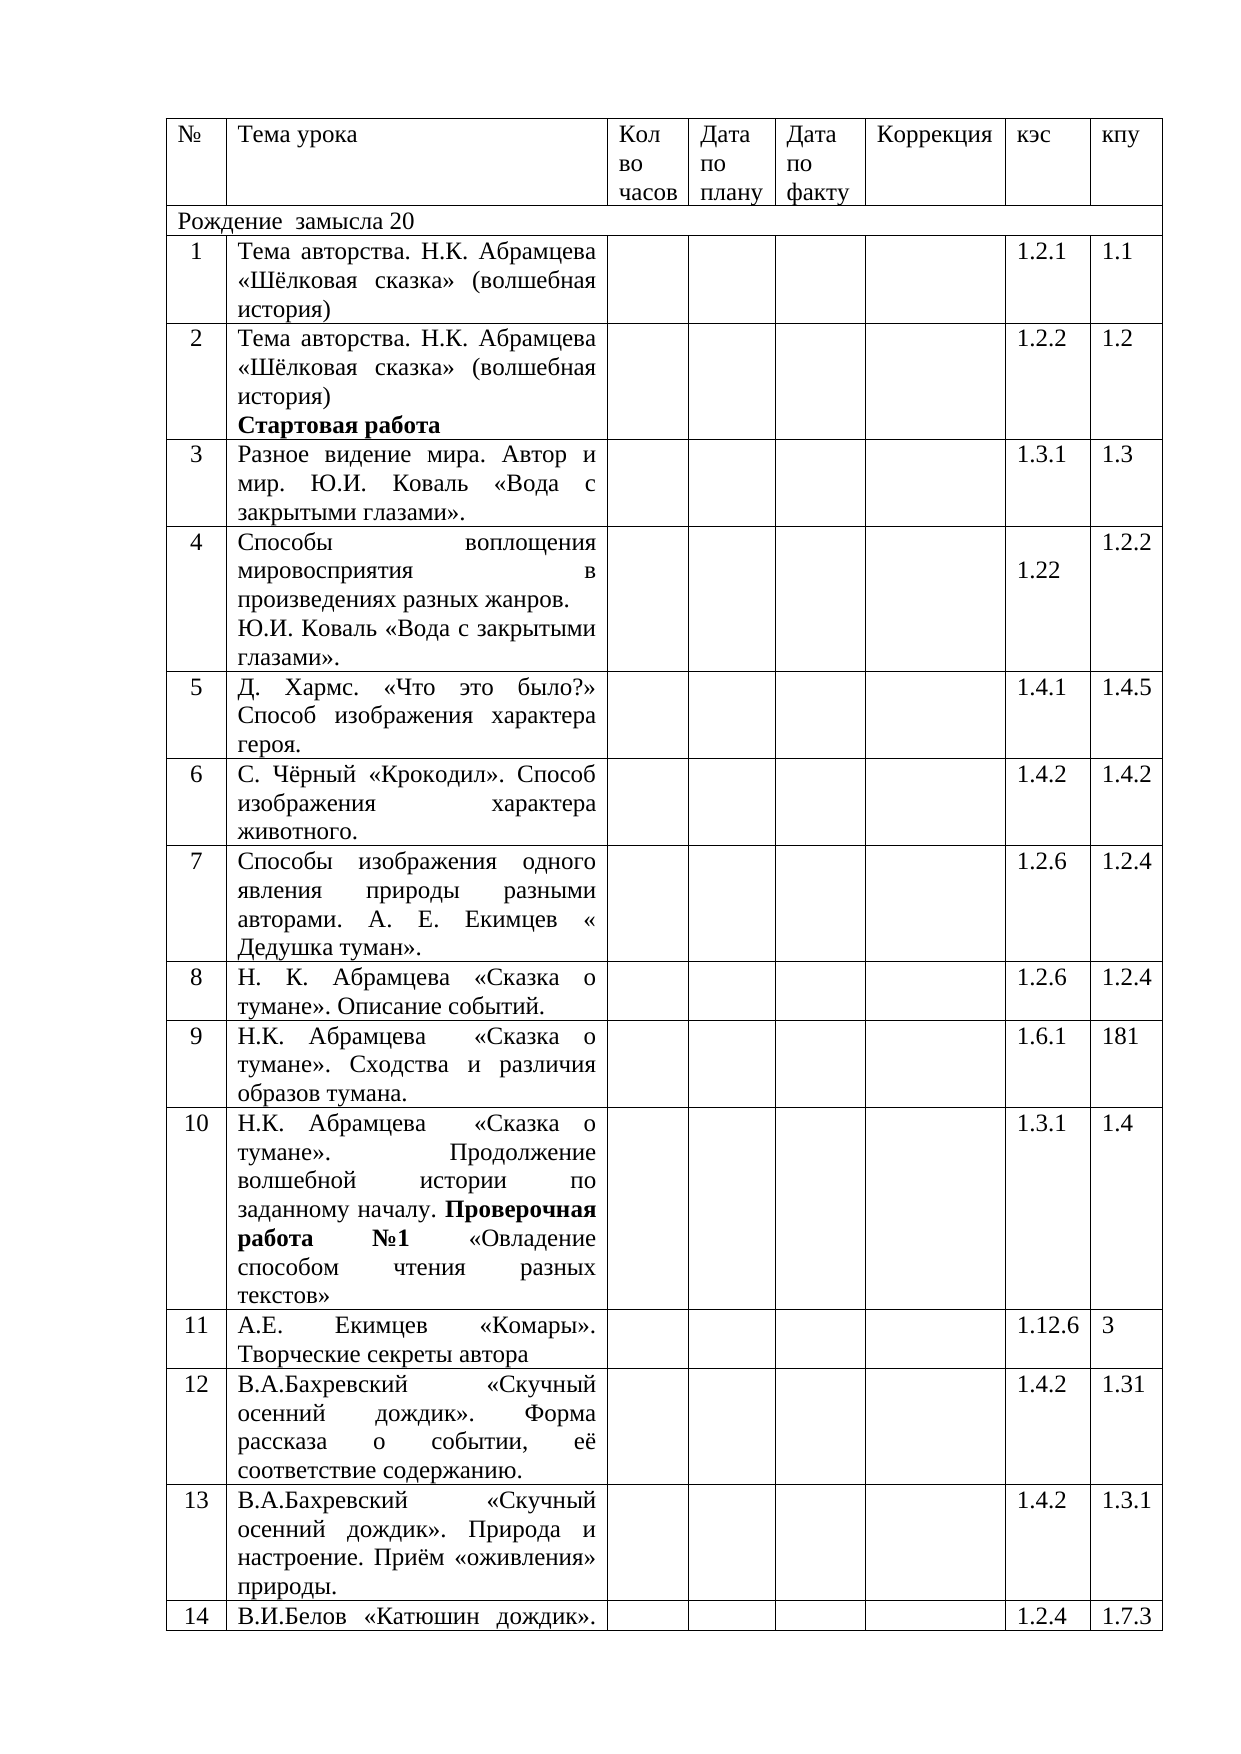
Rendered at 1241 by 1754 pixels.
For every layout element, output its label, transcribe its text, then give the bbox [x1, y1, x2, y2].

table_cell 1.4.2 [1006, 1485, 1090, 1600]
table_cell 3 [1091, 1310, 1162, 1368]
table_cell Тема авторства. Н.К. Абрамцева «Шёлковая сказка» (волшебная история) Стартовая работа [227, 324, 607, 438]
table_cell 1.2.6 [1006, 962, 1090, 1020]
table_cell [689, 1108, 775, 1309]
table_cell 14 [167, 1601, 226, 1630]
table_header Дата по плану [689, 119, 775, 205]
table_cell [866, 324, 1005, 438]
table_cell [689, 1310, 775, 1368]
table_cell С. Чёрный «Крокодил». Способ изображения характера животного. [227, 759, 607, 845]
table_cell 1.1 [1091, 236, 1162, 322]
table_header Тема урока [227, 119, 607, 205]
table_cell 6 [167, 759, 226, 845]
table_cell [776, 1021, 865, 1107]
table_cell 1.4.1 [1006, 672, 1090, 758]
table_cell [866, 759, 1005, 845]
table_cell Н. К. Абрамцева «Сказка о тумане». Описание событий. [227, 962, 607, 1020]
table_cell [689, 1601, 775, 1630]
table_header Дата по факту [776, 119, 865, 205]
table_cell [689, 236, 775, 322]
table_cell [227, 1601, 607, 1630]
table_cell [866, 1485, 1005, 1600]
table_cell 1.31 [1091, 1369, 1162, 1484]
table_cell [866, 1310, 1005, 1368]
table_cell 1.7.3 [1091, 1601, 1162, 1630]
table_cell [689, 1021, 775, 1107]
table_header № [167, 119, 226, 205]
table_cell 1.12.6 [1006, 1310, 1090, 1368]
table_cell [608, 440, 688, 526]
table_cell 1.2.4 [1091, 846, 1162, 961]
table_cell [866, 236, 1005, 322]
table_cell 1.2.1 [1006, 236, 1090, 322]
table_cell [608, 962, 688, 1020]
table_cell [608, 1108, 688, 1309]
table_cell [776, 962, 865, 1020]
table_cell [776, 1601, 865, 1630]
table_header кпу [1091, 119, 1162, 205]
table_cell 1.3.1 [1091, 1485, 1162, 1600]
table_header Коррекция [866, 119, 1005, 205]
table_cell 12 [167, 1369, 226, 1484]
table_cell [776, 527, 865, 671]
table_cell 11 [167, 1310, 226, 1368]
table_cell 181 [1091, 1021, 1162, 1107]
table_cell [776, 672, 865, 758]
table_cell [608, 236, 688, 322]
table_cell [689, 1369, 775, 1484]
table_cell [866, 962, 1005, 1020]
table_cell [608, 527, 688, 671]
table_cell [608, 1369, 688, 1484]
table_header Кол во часов [608, 119, 688, 205]
table_cell [866, 846, 1005, 961]
table_cell [689, 440, 775, 526]
table_cell 13 [167, 1485, 226, 1600]
table_cell 1.4 [1091, 1108, 1162, 1309]
table_cell [866, 672, 1005, 758]
table_cell 4 [167, 527, 226, 671]
table_cell 1.6.1 [1006, 1021, 1090, 1107]
table_cell [689, 846, 775, 961]
table_cell Н.К. Абрамцева «Сказка о тумане». Продолжение волшебной истории по заданному началу. Проверочная работа №1 «Овладение способом чтения разных текстов» [227, 1108, 607, 1309]
table_cell 3 [167, 440, 226, 526]
table_cell 1.3.1 [1006, 1108, 1090, 1309]
table_cell [866, 527, 1005, 671]
table_cell [689, 527, 775, 671]
table_cell [608, 759, 688, 845]
table_cell [608, 672, 688, 758]
table_cell В.А.Бахревский «Скучный осенний дождик». Форма рассказа о событии, её соответствие содержанию. [227, 1369, 607, 1484]
table_cell 1.4.5 [1091, 672, 1162, 758]
table_cell [608, 1601, 688, 1630]
table_cell 5 [167, 672, 226, 758]
table_cell [608, 1021, 688, 1107]
table_cell [689, 1485, 775, 1600]
table_cell [689, 962, 775, 1020]
table_cell 1.2.4 [1006, 1601, 1090, 1630]
table_cell 2 [167, 324, 226, 438]
table_cell [689, 324, 775, 438]
table_cell А.Е. Екимцев «Комары». Творческие секреты автора [227, 1310, 607, 1368]
table_cell 1.4.2 [1091, 759, 1162, 845]
table_cell Рождение замысла 20 [167, 206, 1162, 235]
table_cell [608, 324, 688, 438]
table_cell [776, 846, 865, 961]
table_cell [866, 1021, 1005, 1107]
table_cell 1 [167, 236, 226, 322]
table_cell [689, 759, 775, 845]
table_cell 8 [167, 962, 226, 1020]
table_cell [776, 236, 865, 322]
table_cell Тема авторства. Н.К. Абрамцева «Шёлковая сказка» (волшебная история) [227, 236, 607, 322]
table_cell 1.22 [1006, 527, 1090, 671]
table_cell [776, 1369, 865, 1484]
table_cell 1.4.2 [1006, 759, 1090, 845]
table_cell Способы изображения одного явления природы разными авторами. А. Е. Екимцев « Дедушка туман». [227, 846, 607, 961]
table_cell [776, 1108, 865, 1309]
table_cell Н.К. Абрамцева «Сказка о тумане». Сходства и различия образов тумана. [227, 1021, 607, 1107]
table_cell 1.2.2 [1091, 527, 1162, 671]
table_cell [608, 1485, 688, 1600]
table_cell [608, 846, 688, 961]
table_cell [776, 1310, 865, 1368]
table_cell Способы воплощения мировосприятия в произведениях разных жанров. Ю.И. Коваль «Вода с закрытыми глазами». [227, 527, 607, 671]
table_cell 10 [167, 1108, 226, 1309]
table_cell Разное видение мира. Автор и мир. Ю.И. Коваль «Вода с закрытыми глазами». [227, 440, 607, 526]
table_cell 1.3.1 [1006, 440, 1090, 526]
table_cell 1.4.2 [1006, 1369, 1090, 1484]
table_cell [608, 1310, 688, 1368]
table_cell 1.2.6 [1006, 846, 1090, 961]
table_cell 1.3 [1091, 440, 1162, 526]
table_cell [776, 759, 865, 845]
table_cell [776, 440, 865, 526]
table_cell Д. Хармс. «Что это было?» Способ изображения характера героя. [227, 672, 607, 758]
table_cell 1.2.2 [1006, 324, 1090, 438]
table_cell [866, 1601, 1005, 1630]
table_cell В.А.Бахревский «Скучный осенний дождик». Природа и настроение. Приём «оживления» природы. [227, 1485, 607, 1600]
table_cell [866, 440, 1005, 526]
table_cell 1.2.4 [1091, 962, 1162, 1020]
table_cell 7 [167, 846, 226, 961]
table_cell [776, 1485, 865, 1600]
table_header кэс [1006, 119, 1090, 205]
table_cell [866, 1108, 1005, 1309]
table_cell 1.2 [1091, 324, 1162, 438]
table_cell 9 [167, 1021, 226, 1107]
table_cell [776, 324, 865, 438]
table_cell [866, 1369, 1005, 1484]
table_cell [689, 672, 775, 758]
